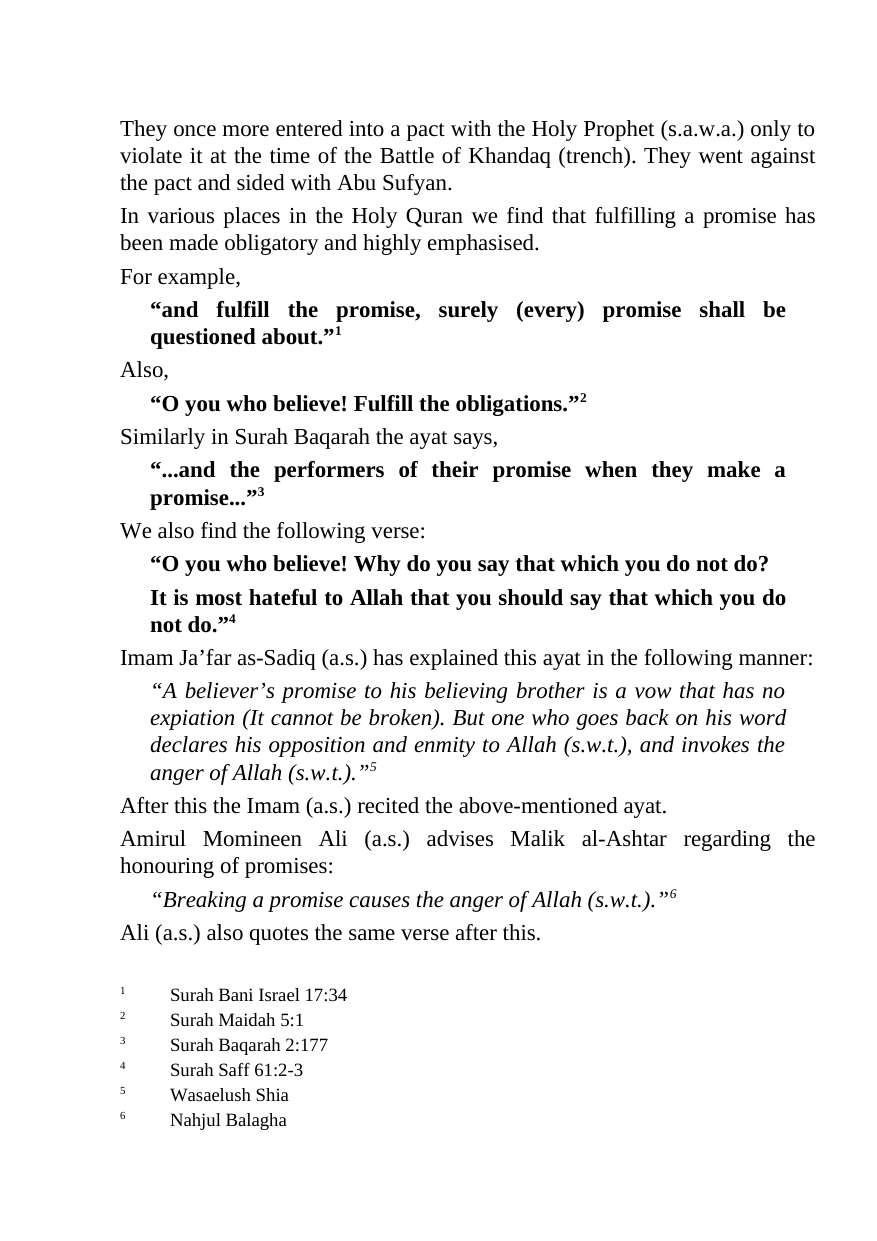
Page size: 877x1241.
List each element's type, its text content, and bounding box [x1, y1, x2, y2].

text Imam Ja’far as-Sadiq (a.s.) has explained this ayat in the following manner: [120, 644, 817, 671]
text “...and the performers of their promise when they make a promise...” [150, 456, 787, 510]
text For example, [120, 262, 817, 289]
text Similarly in Surah Baqarah the ayat says, [120, 423, 817, 450]
text “A believer’s promise to his believing brother is a vow that has no expiation (It cannot be broken). But one who goes back on his word declares his opposition and enmity to Allah (s.w.t.), and invokes the anger of Allah (s.w.t.).” [150, 677, 787, 785]
text “O you who believe! Fulfill the obligations.” [150, 389, 787, 417]
text Also, [120, 356, 817, 383]
text “O you who believe! Why do you say that which you do not do? [150, 550, 787, 577]
text “and fulfill the promise, surely (every) promise shall be questioned about.” [150, 296, 787, 350]
text We also find the following verse: [120, 517, 817, 544]
text They once more entered into a pact with the Holy Prophet (s.a.w.a.) only to violate it at the time of the Battle of Khandaq (trench). They went against the pact and sided with Abu Sufyan. [120, 114, 817, 196]
text Ali (a.s.) also quotes the same verse after this. [120, 919, 817, 946]
text After this the Imam (a.s.) recited the above-mentioned ayat. [120, 792, 817, 819]
text “Breaking a promise causes the anger of Allah (s.w.t.).” [150, 885, 787, 912]
text Amirul Momineen Ali (a.s.) advises Malik al-Ashtar regarding the honouring of promises: [120, 825, 817, 879]
text It is most hateful to Allah that you should say that which you do not do.” [150, 583, 787, 637]
text In various places in the Holy Quran we find that fulfilling a promise has been made obligatory and highly emphasised. [120, 202, 817, 256]
